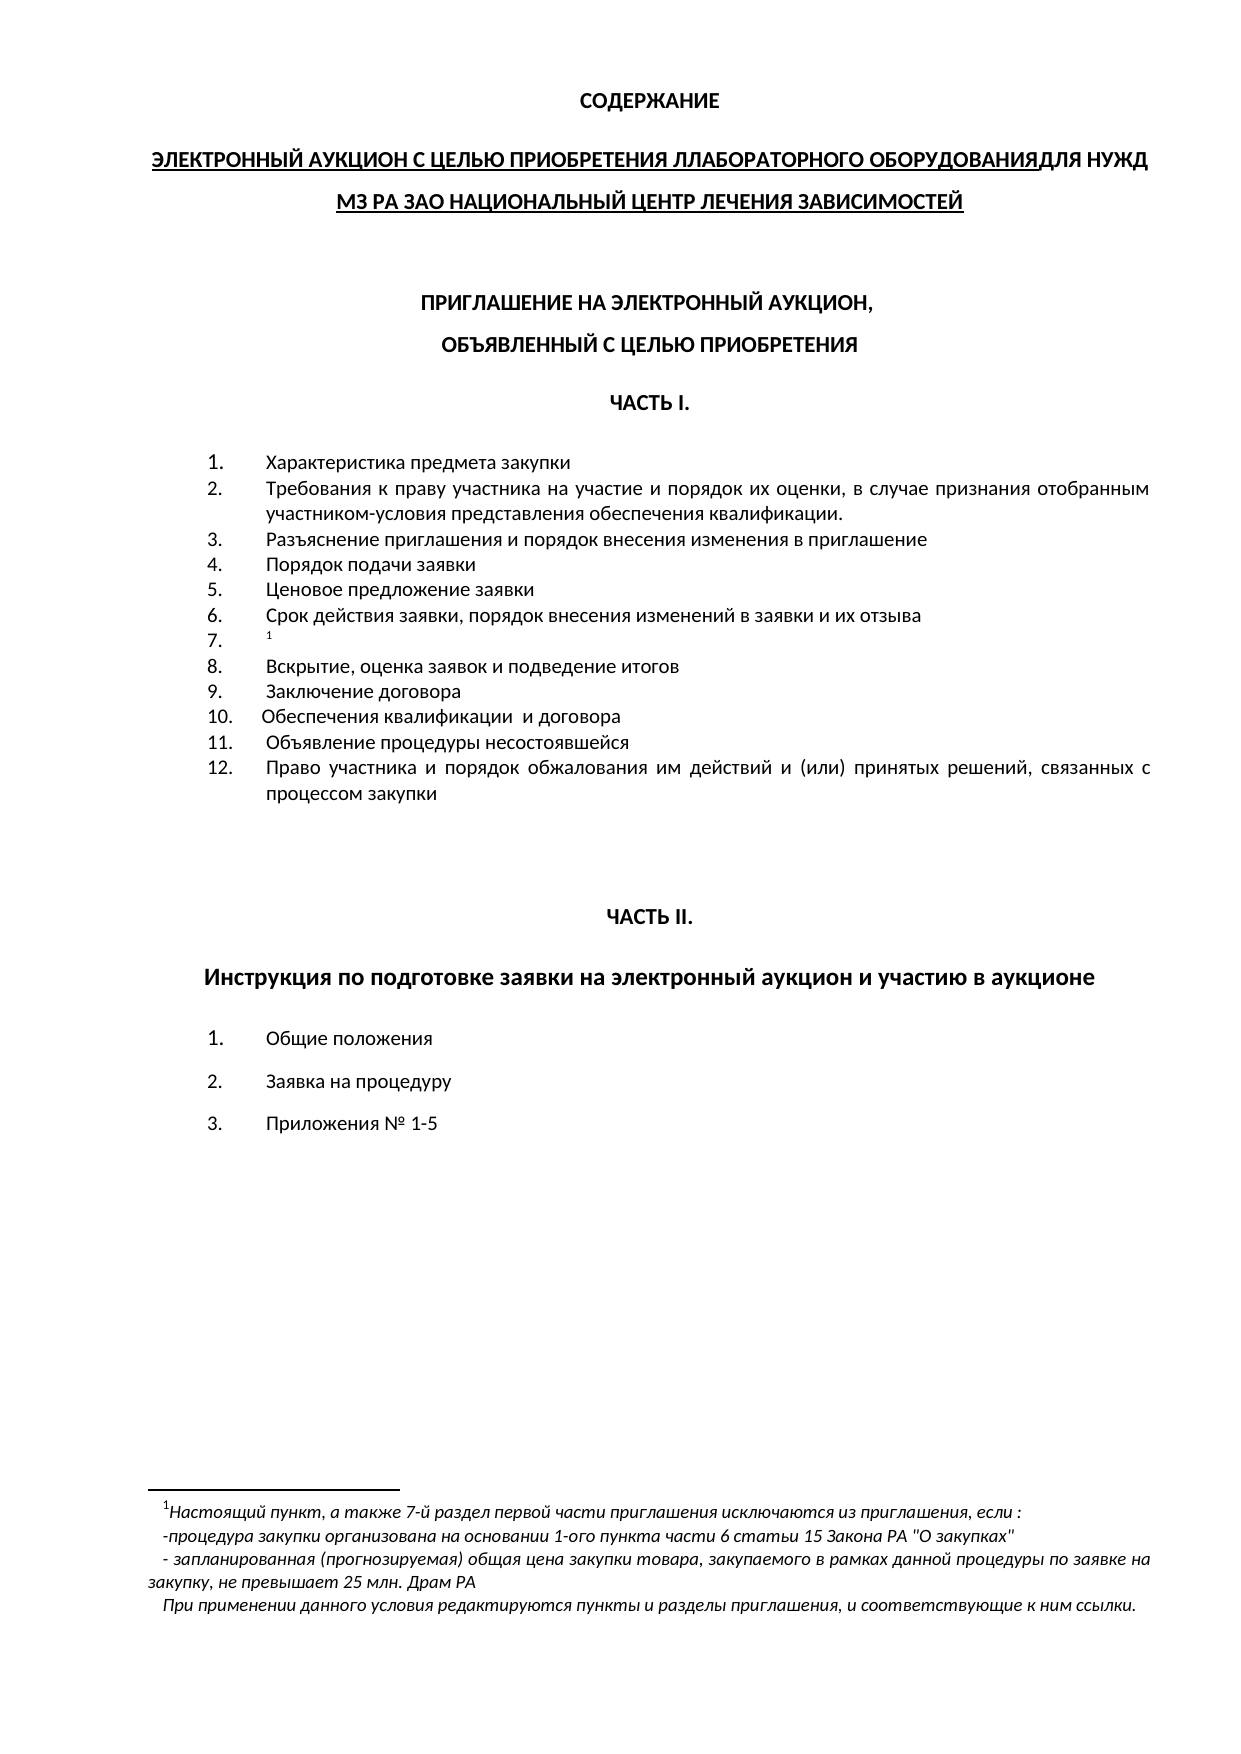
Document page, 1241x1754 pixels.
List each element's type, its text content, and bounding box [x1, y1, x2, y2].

text 3. Разъяснение приглашения и порядок внесения изменения в приглашение [207, 526, 1152, 551]
text ЧАСТЬ II. [148, 902, 1152, 930]
text 4. Порядок подачи заявки [207, 551, 1152, 577]
text 8. Вскрытие, оценка заявок и подведение итогов [207, 653, 1152, 678]
text 9. Заключение договора [207, 678, 1152, 704]
text 11. Объявление процедуры несостоявшейся [207, 729, 1152, 754]
text 2. Заявка на процедуру [207, 1068, 1152, 1093]
text ПРИГЛАШЕНИЕ НА ЭЛЕКТРОННЫЙ АУКЦИОН, ОБЪЯВЛЕННЫЙ С ЦЕЛЬЮ ПРИОБРЕТЕНИЯ [148, 288, 1152, 358]
text 5. Ценовое предложение заявки [207, 577, 1152, 602]
text ЧАСТЬ I. [148, 388, 1152, 416]
text ЭЛЕКТРОННЫЙ АУКЦИОН С ЦЕЛЬЮ ПРИОБРЕТЕНИЯ ЛЛАБОРАТОРНОГО ОБОРУДОВАНИЯДЛЯ НУЖД МЗ РА ЗАО НАЦИОНАЛЬНЫЙ ЦЕНТР ЛЕЧЕНИЯ ЗАВИСИМОСТЕЙ [148, 145, 1152, 215]
text 2. Требования к праву участника на участие и порядок их оценки, в случае признания отобранным участником-условия представления обеспечения квалификации. [207, 475, 1152, 526]
text 3. Приложения № 1-5 [207, 1110, 1152, 1135]
text 12. Право участника и порядок обжалования им действий и (или) принятых решений, связанных с процессом закупки [207, 754, 1152, 805]
text 1. Общие положения [207, 1023, 1152, 1051]
text Инструкция по подготовке заявки на электронный аукцион и участию в аукционе [148, 961, 1152, 991]
text 10. Обеспечения квалификации и договора [207, 704, 1152, 729]
text 1. Характеристика предмета закупки [207, 447, 1152, 475]
text 7. [207, 627, 1152, 653]
text СОДЕРЖАНИЕ [148, 86, 1152, 114]
text 6. Срок действия заявки, порядок внесения изменений в заявки и их отзыва [207, 602, 1152, 627]
